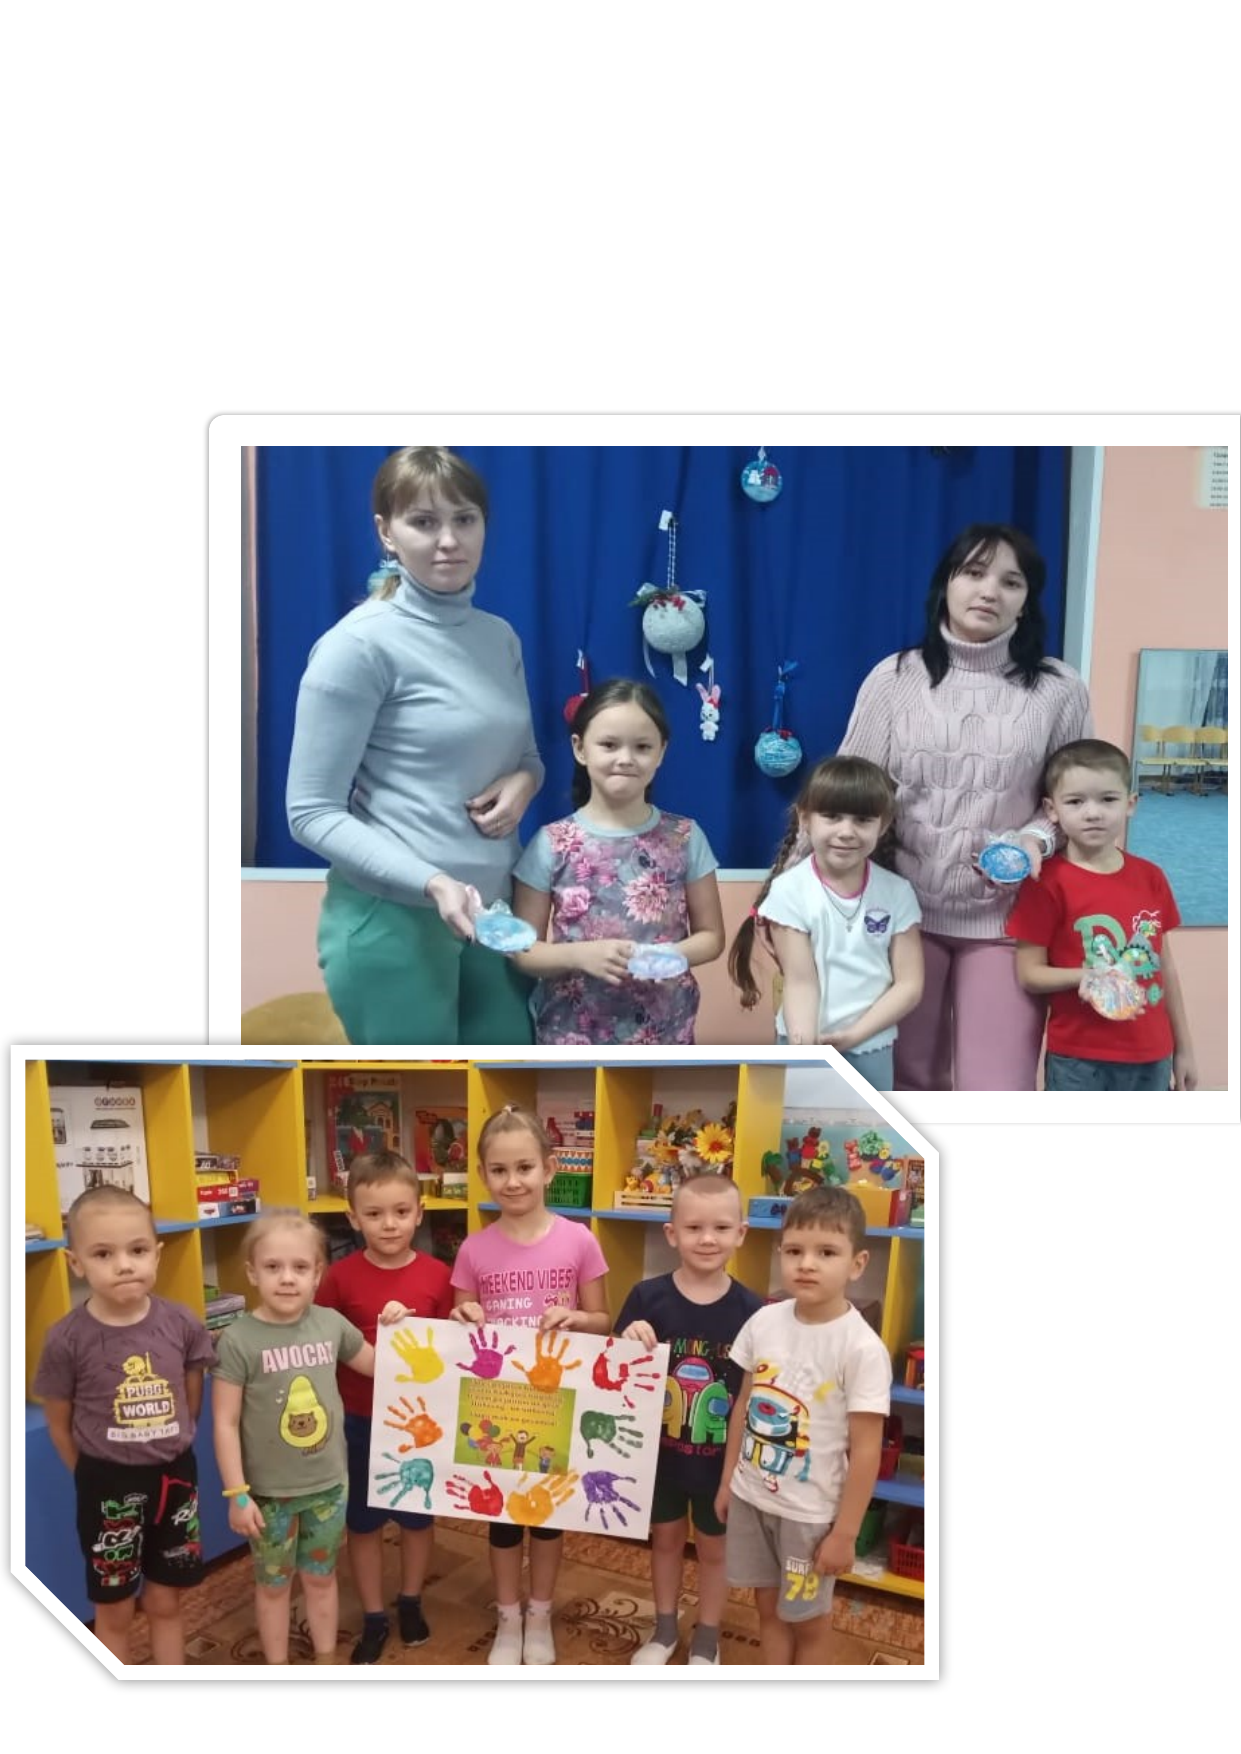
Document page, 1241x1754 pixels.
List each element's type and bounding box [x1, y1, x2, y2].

picture [241, 446, 1228, 1091]
picture [26, 1060, 924, 1665]
